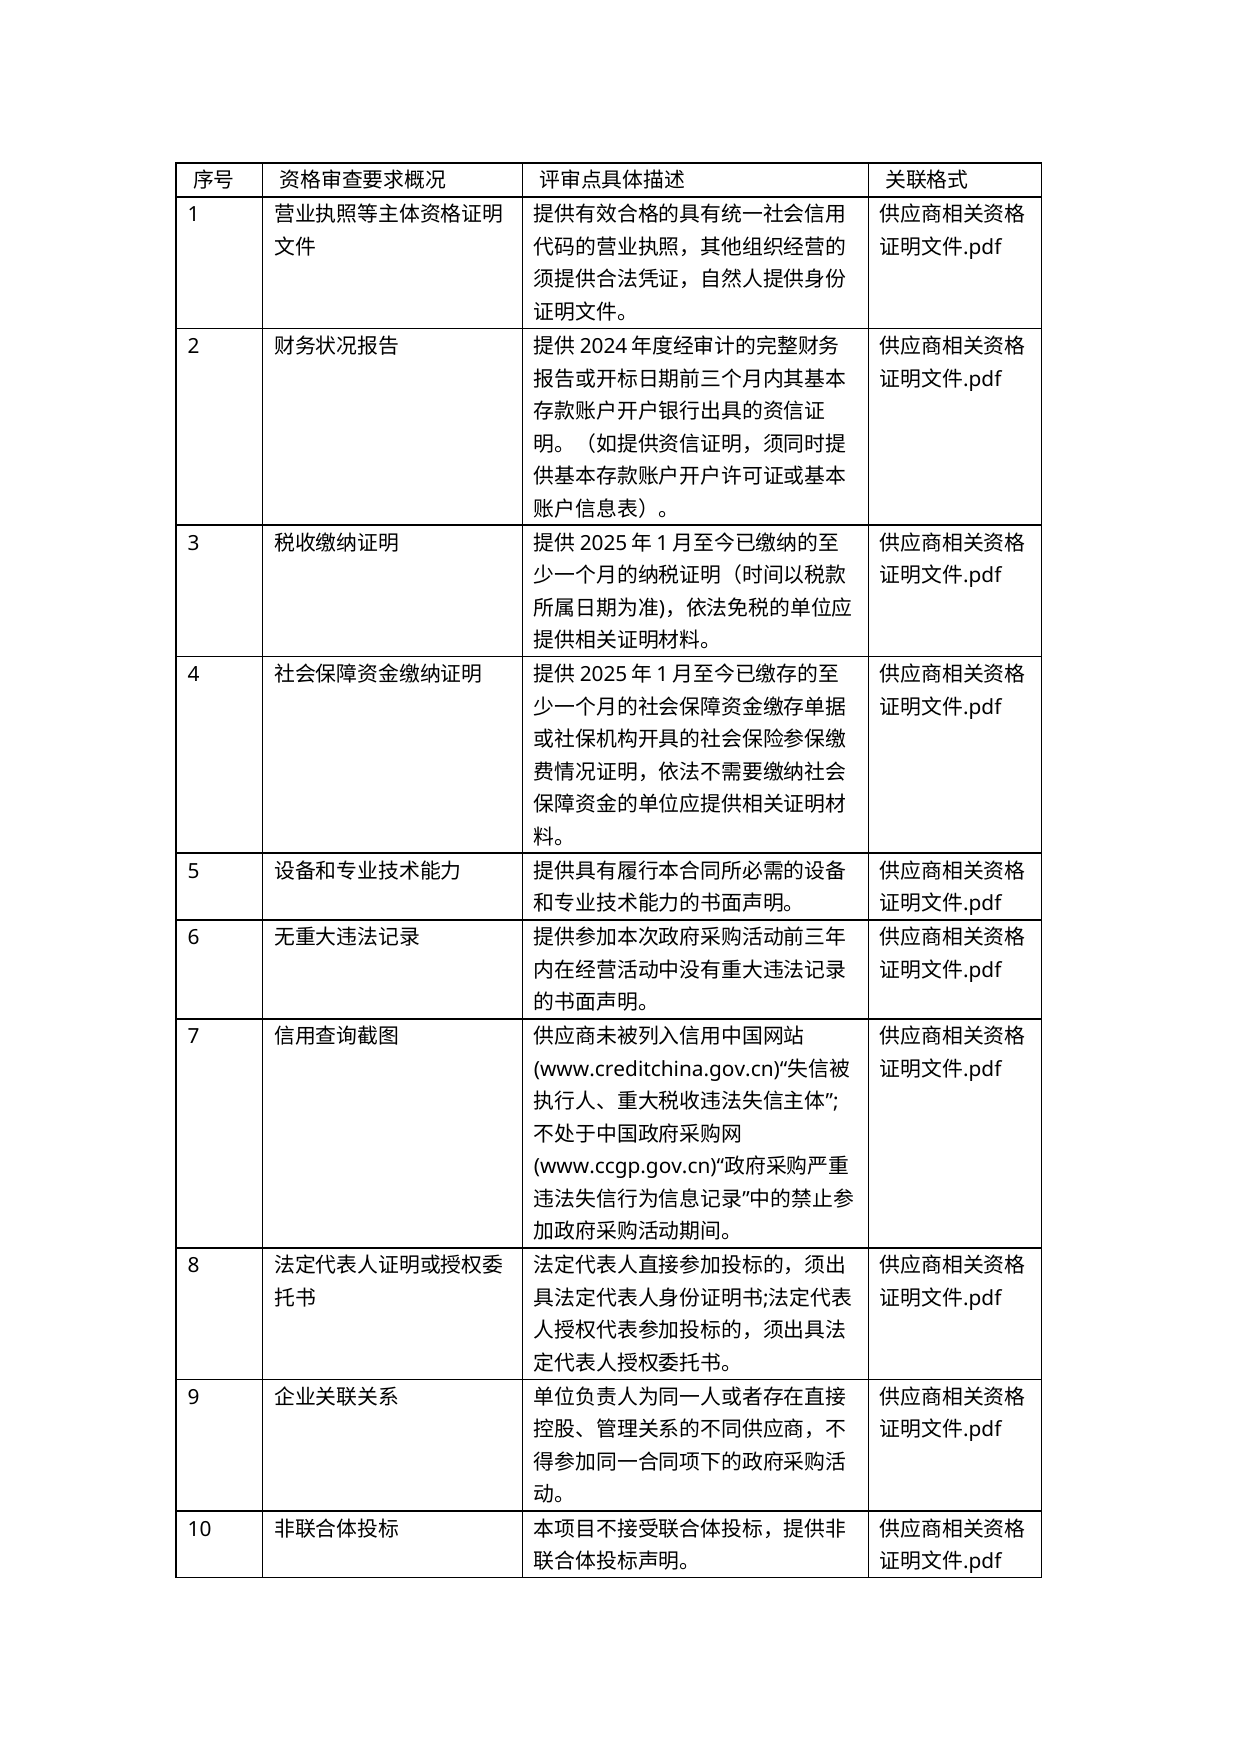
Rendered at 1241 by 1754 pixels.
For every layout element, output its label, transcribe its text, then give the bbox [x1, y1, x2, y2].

table_cell 营业执照等主体资格证明文件 [263, 198, 522, 328]
table_cell 供应商相关资格证明文件.pdf [869, 921, 1041, 1018]
table_cell 信用查询截图 [263, 1020, 522, 1247]
table_cell 8 [177, 1249, 262, 1378]
table_cell 企业关联关系 [263, 1380, 522, 1510]
table_cell 提供2025年1月至今已缴存的至少一个月的社会保障资金缴存单据或社保机构开具的社会保险参保缴费情况证明，依法不需要缴纳社会保障资金的单位应提供相关证明材料。 [523, 657, 868, 852]
table_cell 供应商相关资格证明文件.pdf [869, 1249, 1041, 1378]
table_header 序号 [177, 164, 262, 196]
table_cell 设备和专业技术能力 [263, 854, 522, 919]
table_cell 单位负责人为同一人或者存在直接控股、管理关系的不同供应商，不得参加同一合同项下的政府采购活动。 [523, 1380, 868, 1510]
table_cell 供应商相关资格证明文件.pdf [869, 198, 1041, 328]
table_cell 供应商相关资格证明文件.pdf [869, 329, 1041, 524]
table_header 关联格式 [869, 164, 1041, 196]
table_cell 9 [177, 1380, 262, 1510]
table_cell 提供具有履行本合同所必需的设备和专业技术能力的书面声明。 [523, 854, 868, 919]
table_cell 10 [177, 1512, 262, 1577]
table_cell 4 [177, 657, 262, 852]
table_cell 法定代表人证明或授权委托书 [263, 1249, 522, 1378]
table_cell 供应商相关资格证明文件.pdf [869, 657, 1041, 852]
table_cell 提供参加本次政府采购活动前三年内在经营活动中没有重大违法记录的书面声明。 [523, 921, 868, 1018]
table_cell 税收缴纳证明 [263, 526, 522, 656]
table_cell 非联合体投标 [263, 1512, 522, 1577]
table_cell 法定代表人直接参加投标的，须出具法定代表人身份证明书;法定代表人授权代表参加投标的，须出具法定代表人授权委托书。 [523, 1249, 868, 1378]
table_header 资格审查要求概况 [263, 164, 522, 196]
table_cell 社会保障资金缴纳证明 [263, 657, 522, 852]
table_cell 3 [177, 526, 262, 656]
table_cell 提供2025年1月至今已缴纳的至少一个月的纳税证明（时间以税款所属日期为准)，依法免税的单位应提供相关证明材料。 [523, 526, 868, 656]
table_cell 无重大违法记录 [263, 921, 522, 1018]
table_cell 本项目不接受联合体投标，提供非联合体投标声明。 [523, 1512, 868, 1577]
table_cell 1 [177, 198, 262, 328]
table_header 评审点具体描述 [523, 164, 868, 196]
table_cell 供应商相关资格证明文件.pdf [869, 1020, 1041, 1247]
table_cell 5 [177, 854, 262, 919]
table_cell 财务状况报告 [263, 329, 522, 524]
table_cell 提供有效合格的具有统一社会信用代码的营业执照，其他组织经营的须提供合法凭证，自然人提供身份证明文件。 [523, 198, 868, 328]
table_cell 供应商相关资格证明文件.pdf [869, 1512, 1041, 1577]
table_cell 供应商未被列入信用中国网站(www.creditchina.gov.cn)“失信被执行人、重大税收违法失信主体”;不处于中国政府采购网(www.ccgp.gov.cn)“政府采购严重违法失信行为信息记录”中的禁止参加政府采购活动期间。 [523, 1020, 868, 1247]
table_cell 供应商相关资格证明文件.pdf [869, 854, 1041, 919]
table_cell 2 [177, 329, 262, 524]
table_cell 7 [177, 1020, 262, 1247]
table_cell 供应商相关资格证明文件.pdf [869, 526, 1041, 656]
table_cell 供应商相关资格证明文件.pdf [869, 1380, 1041, 1510]
table_cell 提供2024年度经审计的完整财务报告或开标日期前三个月内其基本存款账户开户银行出具的资信证明。（如提供资信证明，须同时提供基本存款账户开户许可证或基本账户信息表）。 [523, 329, 868, 524]
table_cell 6 [177, 921, 262, 1018]
